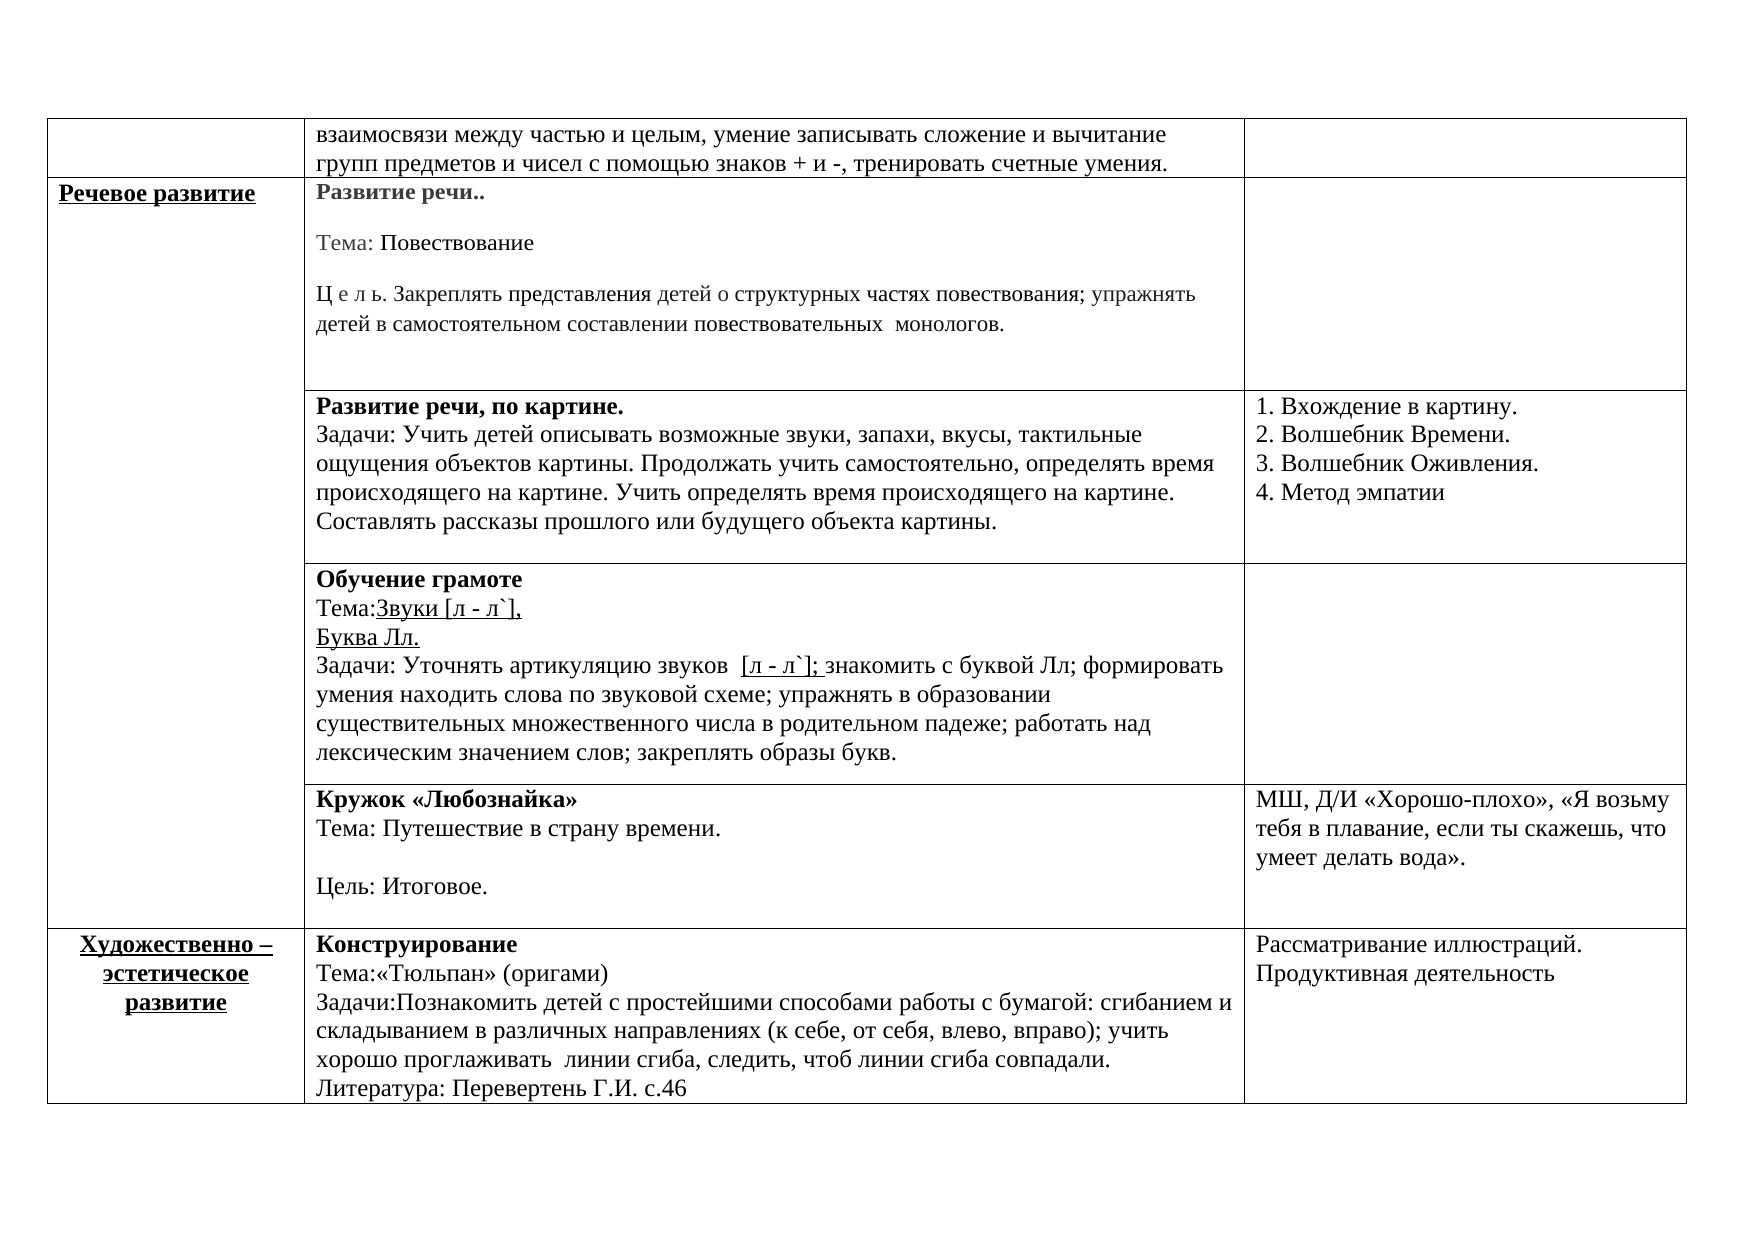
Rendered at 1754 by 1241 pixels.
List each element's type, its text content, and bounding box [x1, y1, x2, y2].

table_cell Речевое развитие [48, 178, 304, 928]
table_cell Развитие речи.. Тема: Повествование Ц е л ь. Закреплять представления детей о структурных частях повествования; упражнять детей в самостоятельном составлении повествовательных монологов. [305, 178, 1244, 390]
table_cell [1245, 178, 1686, 390]
table_cell 1. Вхождение в картину. 2. Волшебник Времени. 3. Волшебник Оживления. 4. Метод эмпатии [1245, 391, 1686, 563]
table_cell Рассматривание иллюстраций. Продуктивная деятельность [1245, 929, 1686, 1103]
table_cell Обучение грамоте Тема:Звуки [л - л`], Буква Лл. Задачи: Уточнять артикуляцию звуков [л - л`]; знакомить с буквой Лл; формировать умения находить слова по звуковой схеме; упражнять в образовании существительных множественного числа в родительном падеже; работать над лексическим значением слов; закреплять образы букв. [305, 564, 1244, 783]
table_cell Кружок «Любознайка» Тема: Путешествие в страну времени. Цель: Итоговое. [305, 785, 1244, 928]
table_cell Конструирование Тема:«Тюльпан» (оригами) Задачи:Познакомить детей с простейшими способами работы с бумагой: сгибанием и складыванием в различных направлениях (к себе, от себя, влево, вправо); учить хорошо проглаживать линии сгиба, следить, чтоб линии сгиба совпадали. Литература: Перевертень Г.И. с.46 [305, 929, 1244, 1103]
table_cell МШ, Д/И «Хорошо-плохо», «Я возьму тебя в плавание, если ты скажешь, что умеет делать вода». [1245, 785, 1686, 928]
table_cell [1245, 564, 1686, 783]
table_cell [1245, 119, 1686, 177]
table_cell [48, 929, 304, 1103]
table_cell Развитие речи, по картине. Задачи: Учить детей описывать возможные звуки, запахи, вкусы, тактильные ощущения объектов картины. Продолжать учить самостоятельно, определять время происходящего на картине. Учить определять время происходящего на картине. Составлять рассказы прошлого или будущего объекта картины. [305, 391, 1244, 563]
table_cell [305, 119, 1244, 177]
